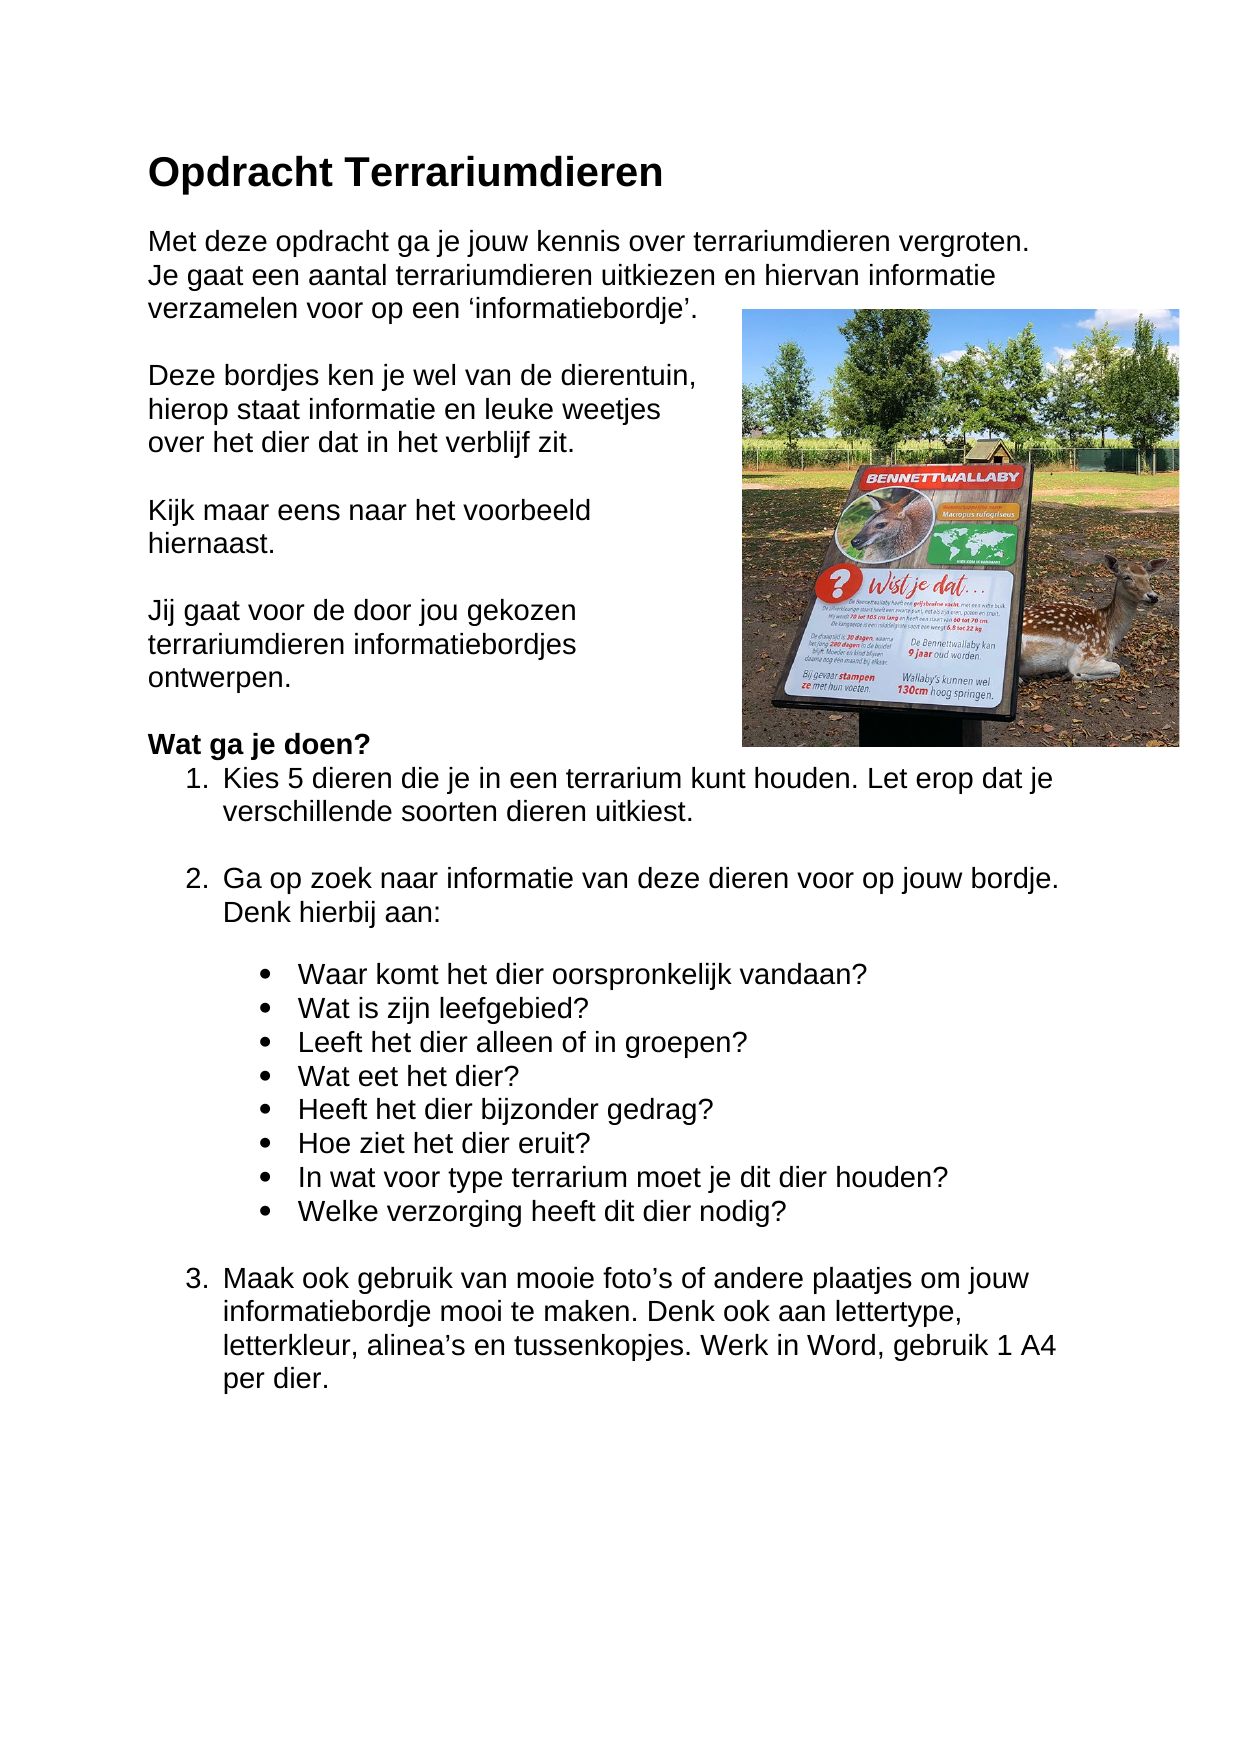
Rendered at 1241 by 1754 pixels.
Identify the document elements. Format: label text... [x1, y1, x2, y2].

text Kijk maar eens naar het voorbeeld hiernaast. [148, 493, 742, 560]
text Deze bordjes ken je wel van de dierentuin, hierop staat informatie en leuke weetjes over het dier dat in het verblijf zit. [148, 358, 742, 459]
list Maak ook gebruik van mooie foto’s of andere plaatjes om jouw informatiebordje mooi te maken. Denk ook aan lettertype, letterkleur, alinea’s en tussenkopjes. Werk in Word, gebruik 1 A4 per dier. [185, 1261, 1093, 1395]
picture [742, 309, 1180, 747]
text Je gaat een aantal terrariumdieren uitkiezen en hiervan informatie verzamelen voor op een ‘informatiebordje’. [148, 258, 1093, 325]
list Waar komt het dier oorspronkelijk vandaan? [260, 957, 1093, 991]
list Welke verzorging heeft dit dier nodig? [260, 1194, 1093, 1227]
text Opdracht Terrariumdieren [148, 148, 1093, 196]
text Denk hierbij aan: [223, 895, 1093, 929]
list Hoe ziet het dier eruit? [260, 1126, 1093, 1160]
list Leeft het dier alleen of in groepen? [260, 1025, 1093, 1059]
list Wat eet het dier? [260, 1059, 1093, 1092]
list Kies 5 dieren die je in een terrarium kunt houden. Let erop dat je verschillende soorten dieren uitkiest. [185, 761, 1093, 828]
list Ga op zoek naar informatie van deze dieren voor op jouw bordje. [185, 862, 1093, 895]
list Heeft het dier bijzonder gedrag? [260, 1092, 1093, 1126]
text Met deze opdracht ga je jouw kennis over terrariumdieren vergroten. [148, 224, 1093, 258]
text Jij gaat voor de door jou gekozen terrariumdieren informatiebordjes ontwerpen. [148, 593, 742, 694]
list Wat is zijn leefgebied? [260, 991, 1093, 1025]
text Wat ga je doen? [148, 727, 1093, 761]
list In wat voor type terrarium moet je dit dier houden? [260, 1160, 1093, 1194]
